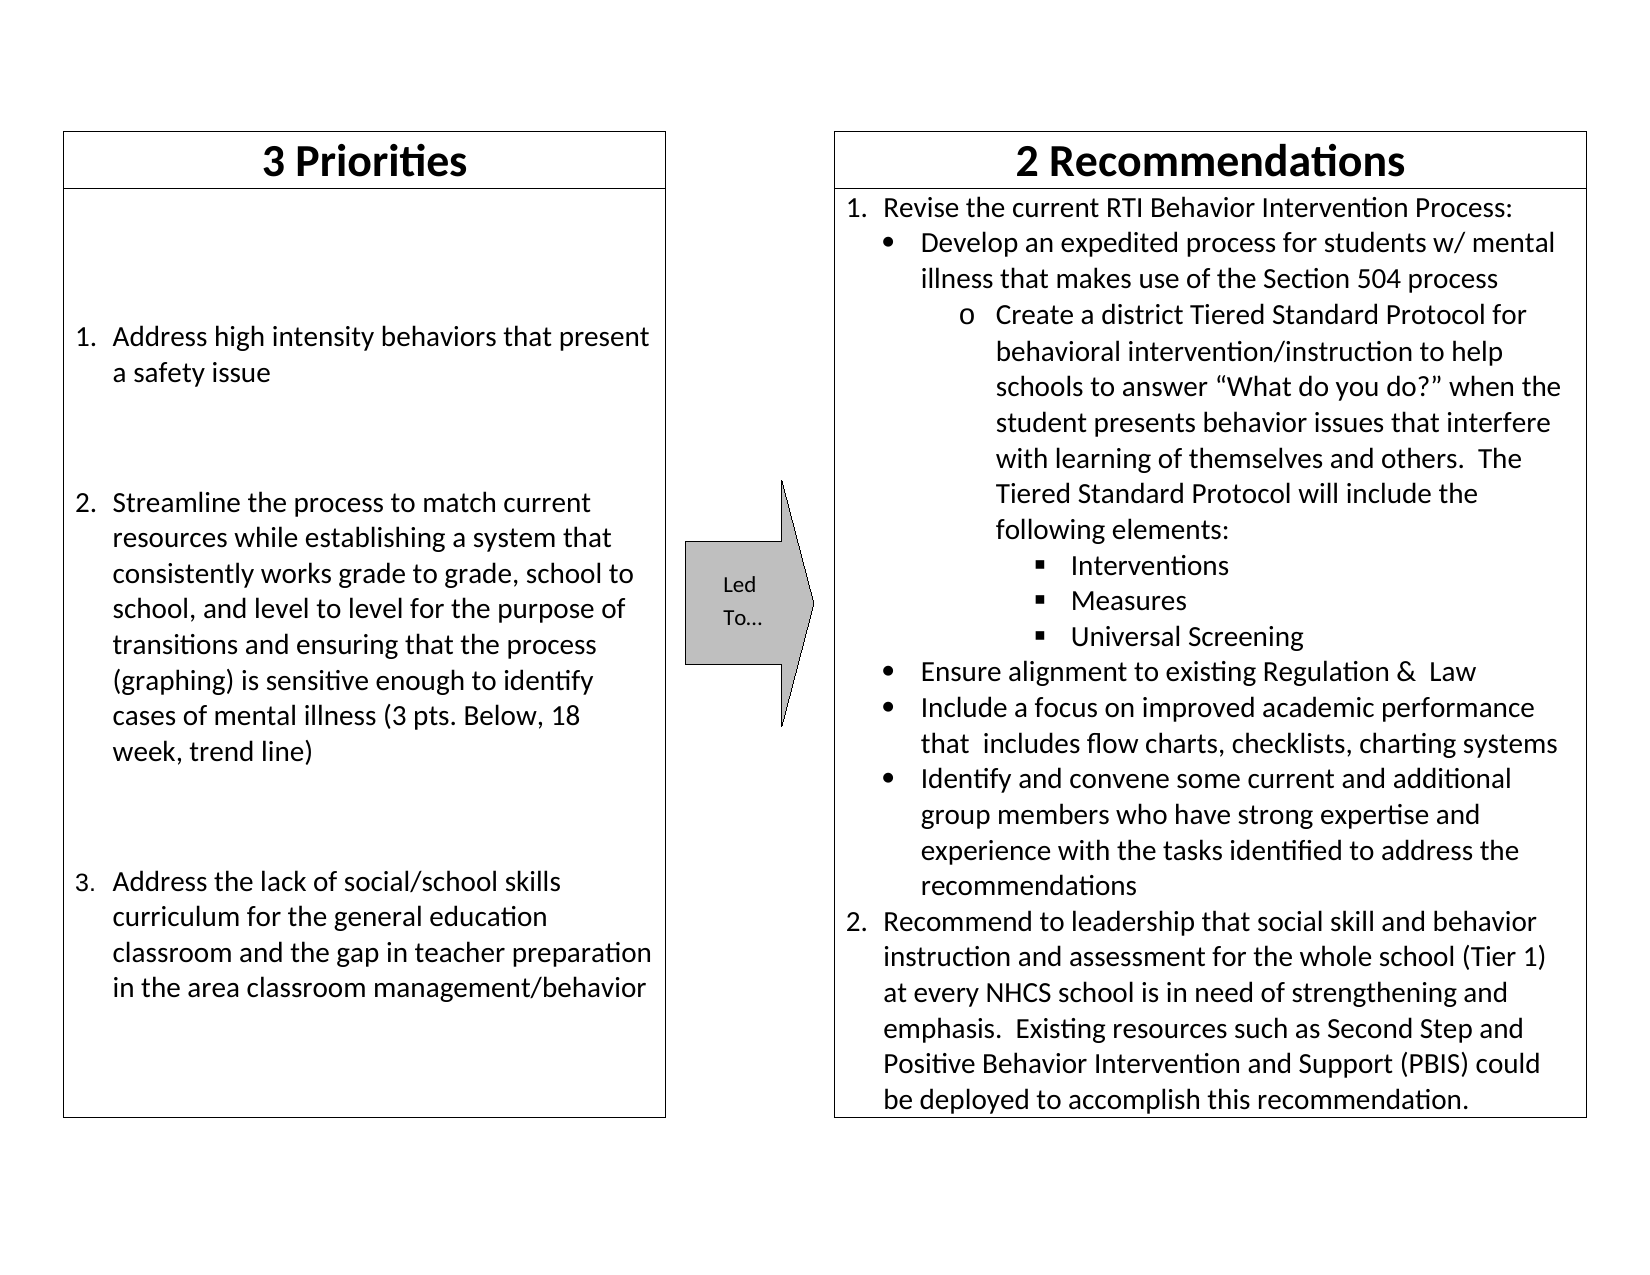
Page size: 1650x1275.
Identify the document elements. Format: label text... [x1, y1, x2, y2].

table_header 3 Priorities [64, 132, 665, 188]
table_header [666, 131, 834, 1117]
table_cell Revise the current RTI Behavior Intervention Process: Develop an expedited process for students w/ mental illness that makes use of the Section 504 process Create a district Tiered Standard Protocol for behavioral intervention/instruction to help schools to answer “What do you do?” when the student presents behavior issues that interfere with learning of themselves and others. The Tiered Standard Protocol will include the following elements: Interventions Measures Universal Screening Ensure alignment to existing Regulation & Law Include a focus on improved academic performance that includes flow charts, checklists, charting systems Identify and convene some current and additional group members who have strong expertise and experience with the tasks identified to address the recommendations Recommend to leadership that social skill and behavior instruction and assessment for the whole school (Tier 1) at every NHCS school is in need of strengthening and emphasis. Existing resources such as Second Step and Positive Behavior Intervention and Support (PBIS) could be deployed to accomplish this recommendation. [835, 189, 1586, 1117]
table_cell Address high intensity behaviors that present a safety issue Streamline the process to match current resources while establishing a system that consistently works grade to grade, school to school, and level to level for the purpose of transitions and ensuring that the process (graphing) is sensitive enough to identify cases of mental illness (3 pts. Below, 18 week, trend line) Address the lack of social/school skills curriculum for the general education classroom and the gap in teacher preparation in the area classroom management/behavior [64, 189, 665, 1117]
table_header 2 Recommendations [835, 132, 1586, 188]
